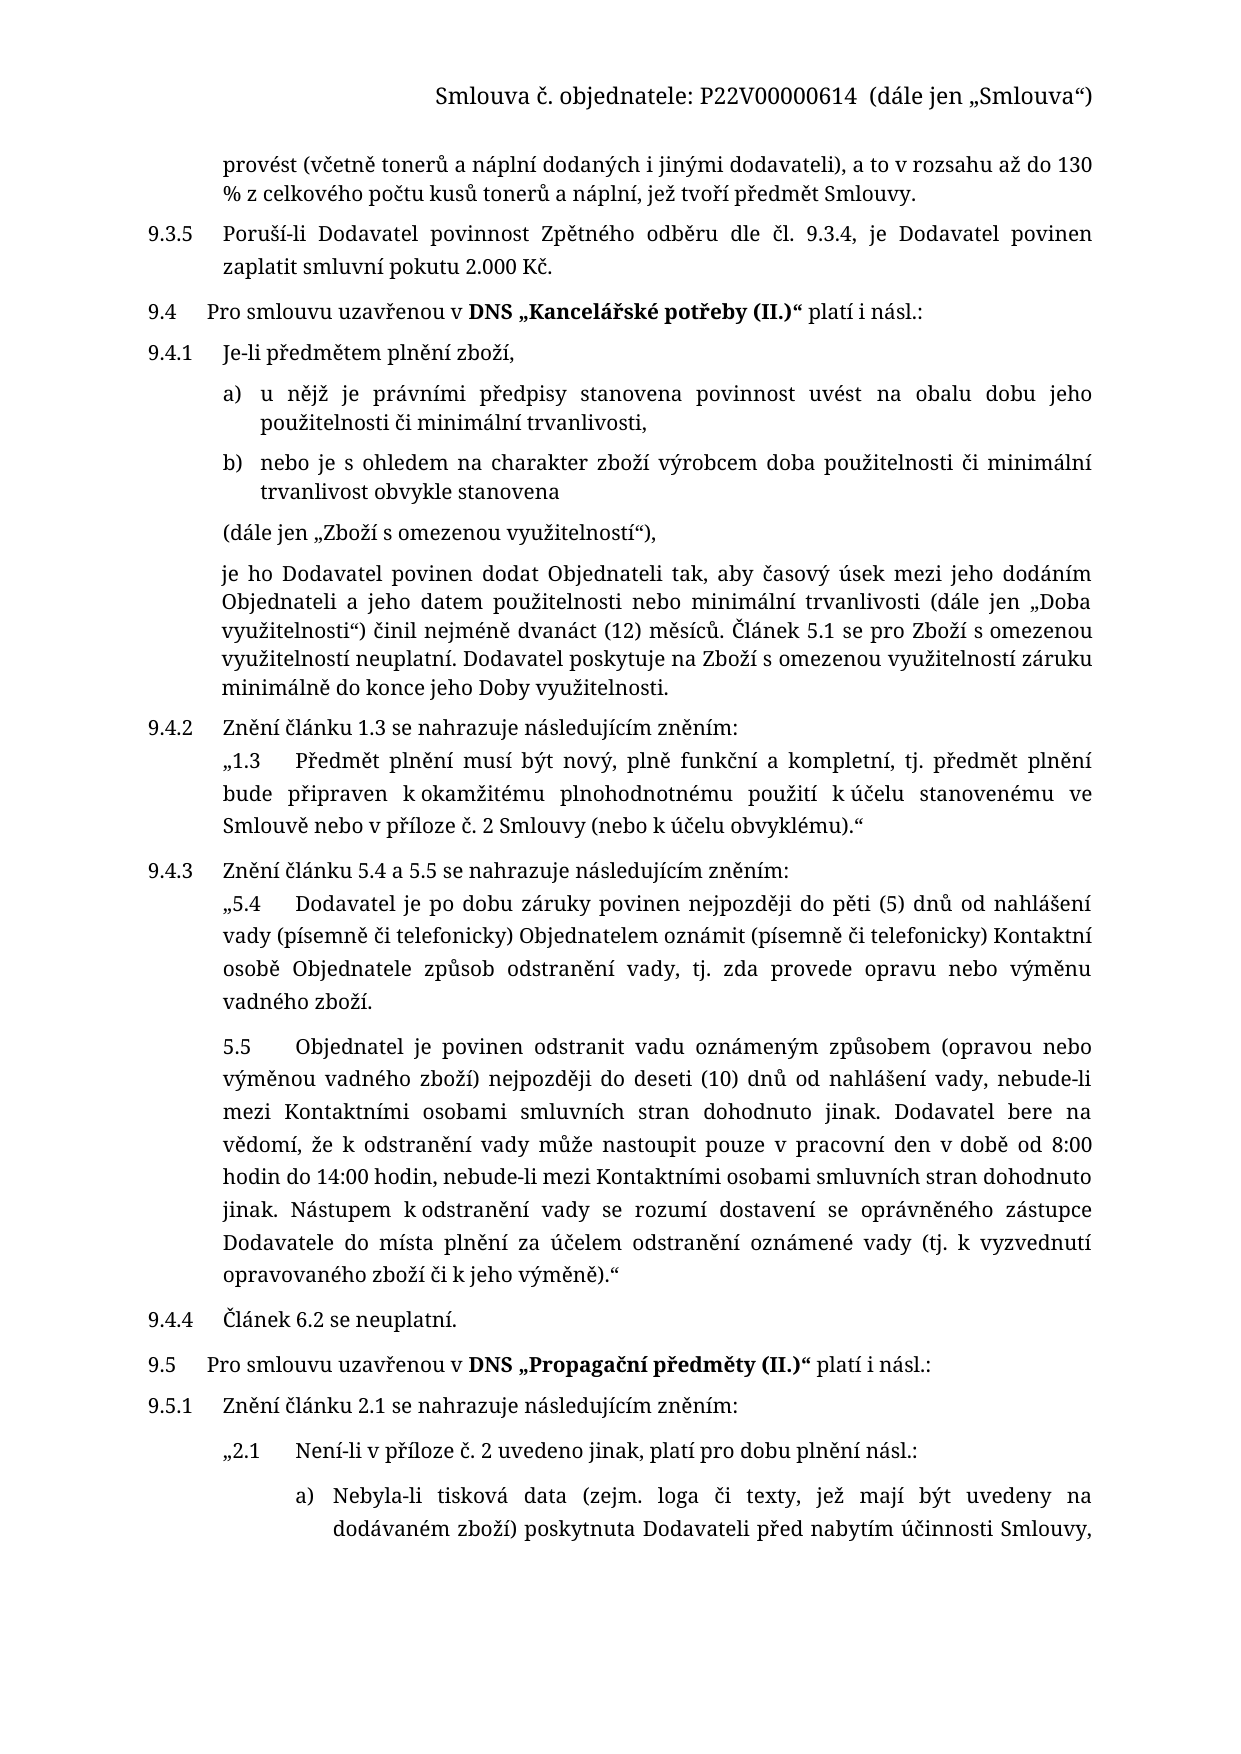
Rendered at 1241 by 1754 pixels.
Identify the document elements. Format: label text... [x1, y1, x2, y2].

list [148, 150, 1093, 207]
text je ho Dodavatel povinen dodat Objednateli tak, aby časový úsek mezi jeho dodáním Objednateli a jeho datem použitelnosti nebo minimální trvanlivosti (dále jen „Doba využitelnosti“) činil nejméně dvanáct (12) měsíců. Článek 5.1 se pro Zboží s omezenou využitelností neuplatní. Dodavatel poskytuje na Zboží s omezenou využitelností záruku minimálně do konce jeho Doby využitelnosti. [221, 559, 1093, 701]
list „5.4 Dodavatel je po dobu záruky povinen nejpozději do pěti (5) dnů od nahlášení vady (písemně či telefonicky) Objednatelem oznámit (písemně či telefonicky) Kontaktní osobě Objednatele způsob odstranění vady, tj. zda provede opravu nebo výměnu vadného zboží. [223, 889, 1093, 1015]
list „2.1 Není-li v příloze č. 2 uvedeno jinak, platí pro dobu plnění násl.: [223, 1436, 1093, 1465]
list Pro smlouvu uzavřenou v DNS „Propagační předměty (II.)“ platí i násl.: [148, 1350, 1093, 1379]
list Je-li předmětem plnění zboží, [148, 338, 1093, 367]
list Znění článku 5.4 a 5.5 se nahrazuje následujícím zněním: [148, 856, 1093, 885]
text (dále jen „Zboží s omezenou využitelností“), [223, 518, 1093, 546]
list u nějž je právními předpisy stanovena povinnost uvést na obalu dobu jeho použitelnosti či minimální trvanlivosti, [223, 379, 1093, 436]
list Článek 6.2 se neuplatní. [148, 1305, 1093, 1334]
list Pro smlouvu uzavřenou v DNS „Kancelářské potřeby (II.)“ platí i násl.: [148, 297, 1093, 326]
list 5.5 Objednatel je povinen odstranit vadu oznámeným způsobem (opravou nebo výměnou vadného zboží) nejpozději do deseti (10) dnů od nahlášení vady, nebude-li mezi Kontaktními osobami smluvních stran dohodnuto jinak. Dodavatel bere na vědomí, že k odstranění vady může nastoupit pouze v pracovní den v době od 8:00 hodin do 14:00 hodin, nebude-li mezi Kontaktními osobami smluvních stran dohodnuto jinak. Nástupem k odstranění vady se rozumí dostavení se oprávněného zástupce Dodavatele do místa plnění za účelem odstranění oznámené vady (tj. k vyzvednutí opravovaného zboží či k jeho výměně).“ [223, 1032, 1093, 1289]
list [295, 1482, 1093, 1543]
list „1.3 Předmět plnění musí být nový, plně funkční a kompletní, tj. předmět plnění bude připraven k okamžitému plnohodnotnému použití k účelu stanovenému ve Smlouvě nebo v příloze č. 2 Smlouvy (nebo k účelu obvyklému).“ [223, 746, 1093, 840]
list nebo je s ohledem na charakter zboží výrobcem doba použitelnosti či minimální trvanlivost obvykle stanovena [223, 448, 1093, 505]
list Znění článku 1.3 se nahrazuje následujícím zněním: [148, 713, 1093, 742]
list Poruší-li Dodavatel povinnost Zpětného odběru dle čl. 9.3.4, je Dodavatel povinen zaplatit smluvní pokutu 2.000 Kč. [148, 219, 1093, 281]
list Znění článku 2.1 se nahrazuje následujícím zněním: [148, 1391, 1093, 1420]
